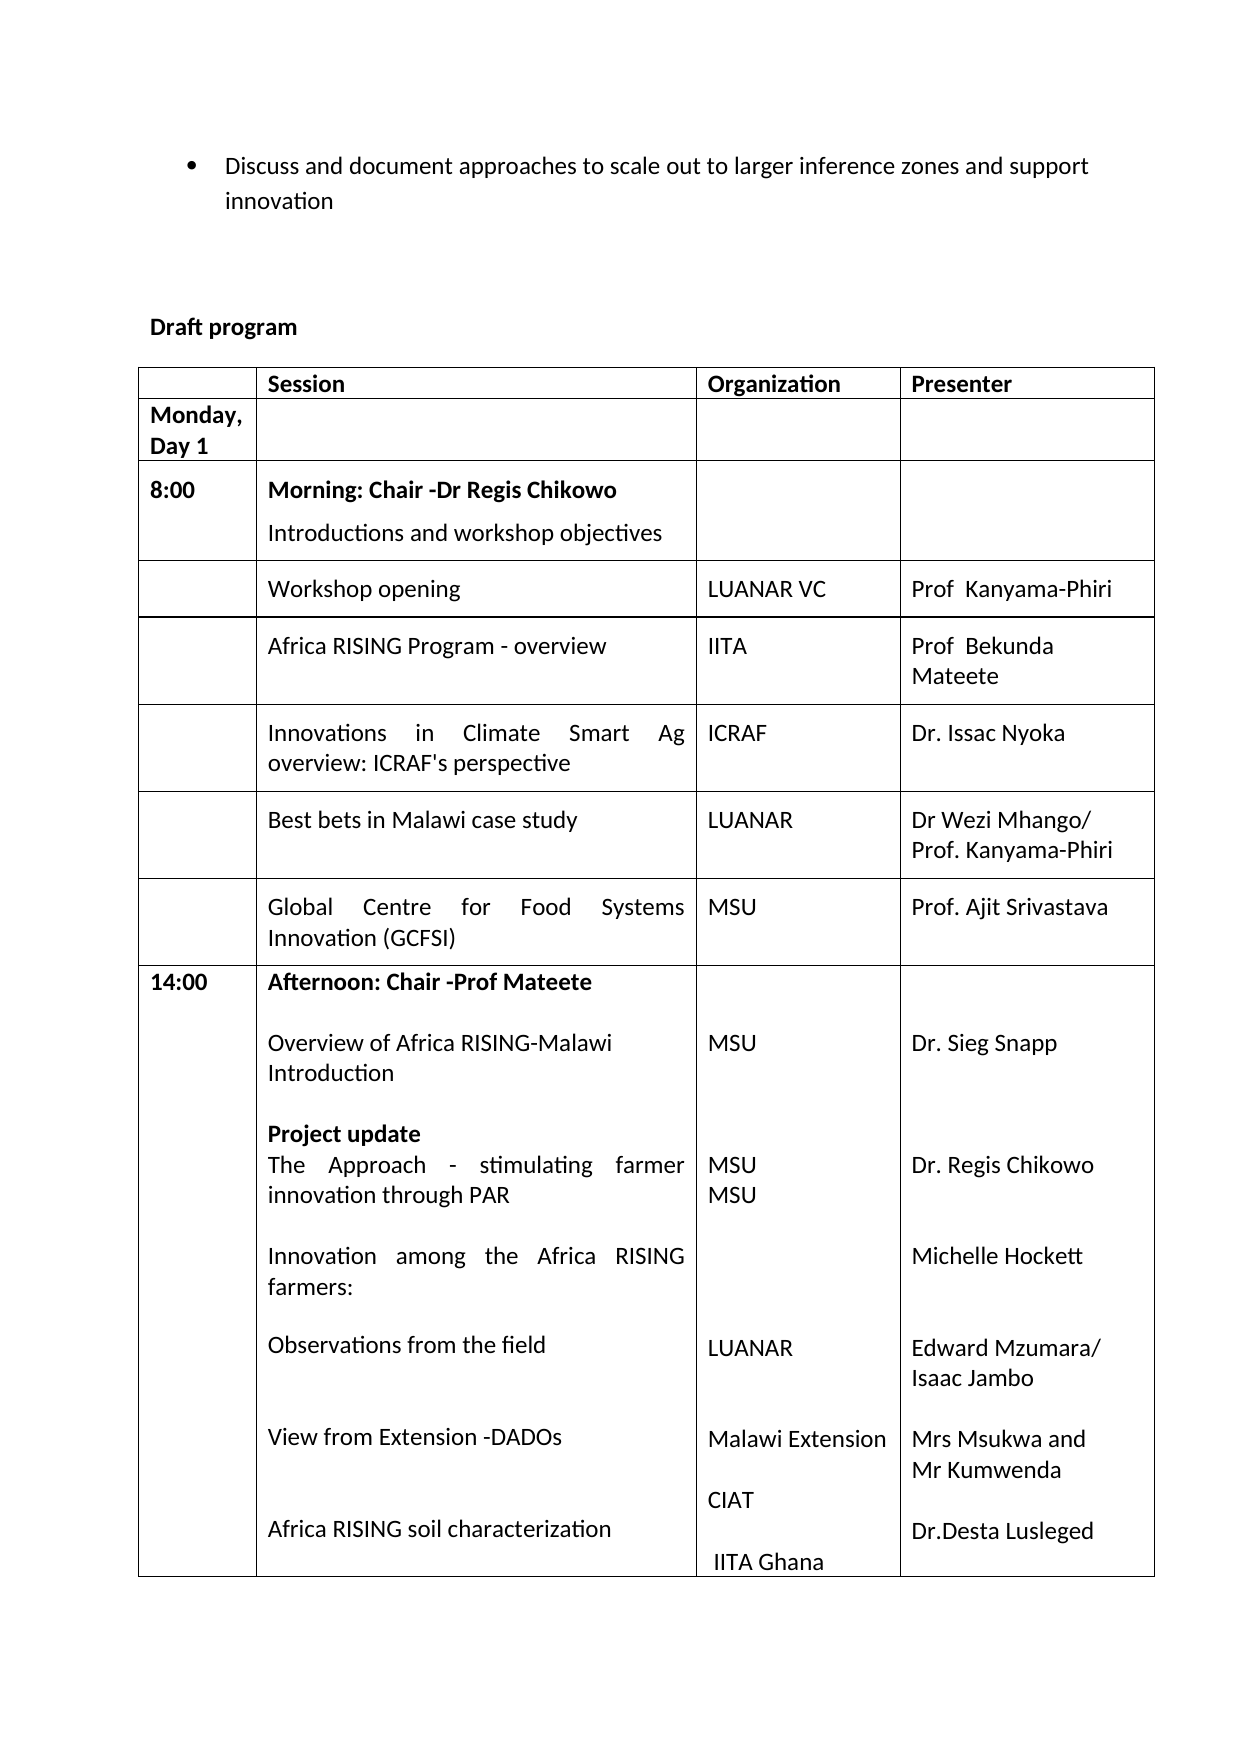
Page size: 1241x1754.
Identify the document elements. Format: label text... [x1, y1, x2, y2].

table_cell [139, 792, 256, 878]
table_cell ICRAF [697, 705, 900, 791]
table_header Organization [697, 368, 900, 398]
table_cell [139, 561, 256, 616]
table_cell Morning: Chair -Dr Regis Chikowo Introductions and workshop objectives [257, 461, 696, 560]
table_cell [697, 399, 900, 460]
list Discuss and document approaches to scale out to larger inference zones and support innovation [187, 150, 1090, 216]
table_cell Global Centre for Food Systems Innovation (GCFSI) [257, 879, 696, 965]
table_cell Dr. Issac Nyoka [901, 705, 1154, 791]
table_cell Prof Bekunda Mateete [901, 618, 1154, 703]
table_cell MSU [697, 879, 900, 965]
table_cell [697, 966, 900, 1576]
table_cell Monday, Day 1 [139, 399, 256, 460]
table_cell [257, 399, 696, 460]
table_header Presenter [901, 368, 1154, 398]
table_cell LUANAR [697, 792, 900, 878]
table_header Session [257, 368, 696, 398]
table_cell Innovations in Climate Smart Ag overview: ICRAF's perspective [257, 705, 696, 791]
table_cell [901, 966, 1154, 1576]
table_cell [257, 966, 696, 1576]
table_cell 8:00 [139, 461, 256, 560]
table_cell Prof Kanyama-Phiri [901, 561, 1154, 616]
table_cell [697, 461, 900, 560]
table_header [139, 368, 256, 398]
table_cell IITA [697, 618, 900, 703]
table_cell [901, 461, 1154, 560]
table_cell LUANAR VC [697, 561, 900, 616]
table_cell [139, 618, 256, 703]
table_cell Africa RISING Program - overview [257, 618, 696, 703]
table_cell 14:00 [139, 966, 256, 1576]
table_cell [139, 705, 256, 791]
table_cell Prof. Ajit Srivastava [901, 879, 1154, 965]
table_cell [139, 879, 256, 965]
table_cell Best bets in Malawi case study [257, 792, 696, 878]
text Draft program [150, 311, 1090, 341]
table_cell Workshop opening [257, 561, 696, 616]
table_cell [901, 399, 1154, 460]
table_cell Dr Wezi Mhango/ Prof. Kanyama-Phiri [901, 792, 1154, 878]
